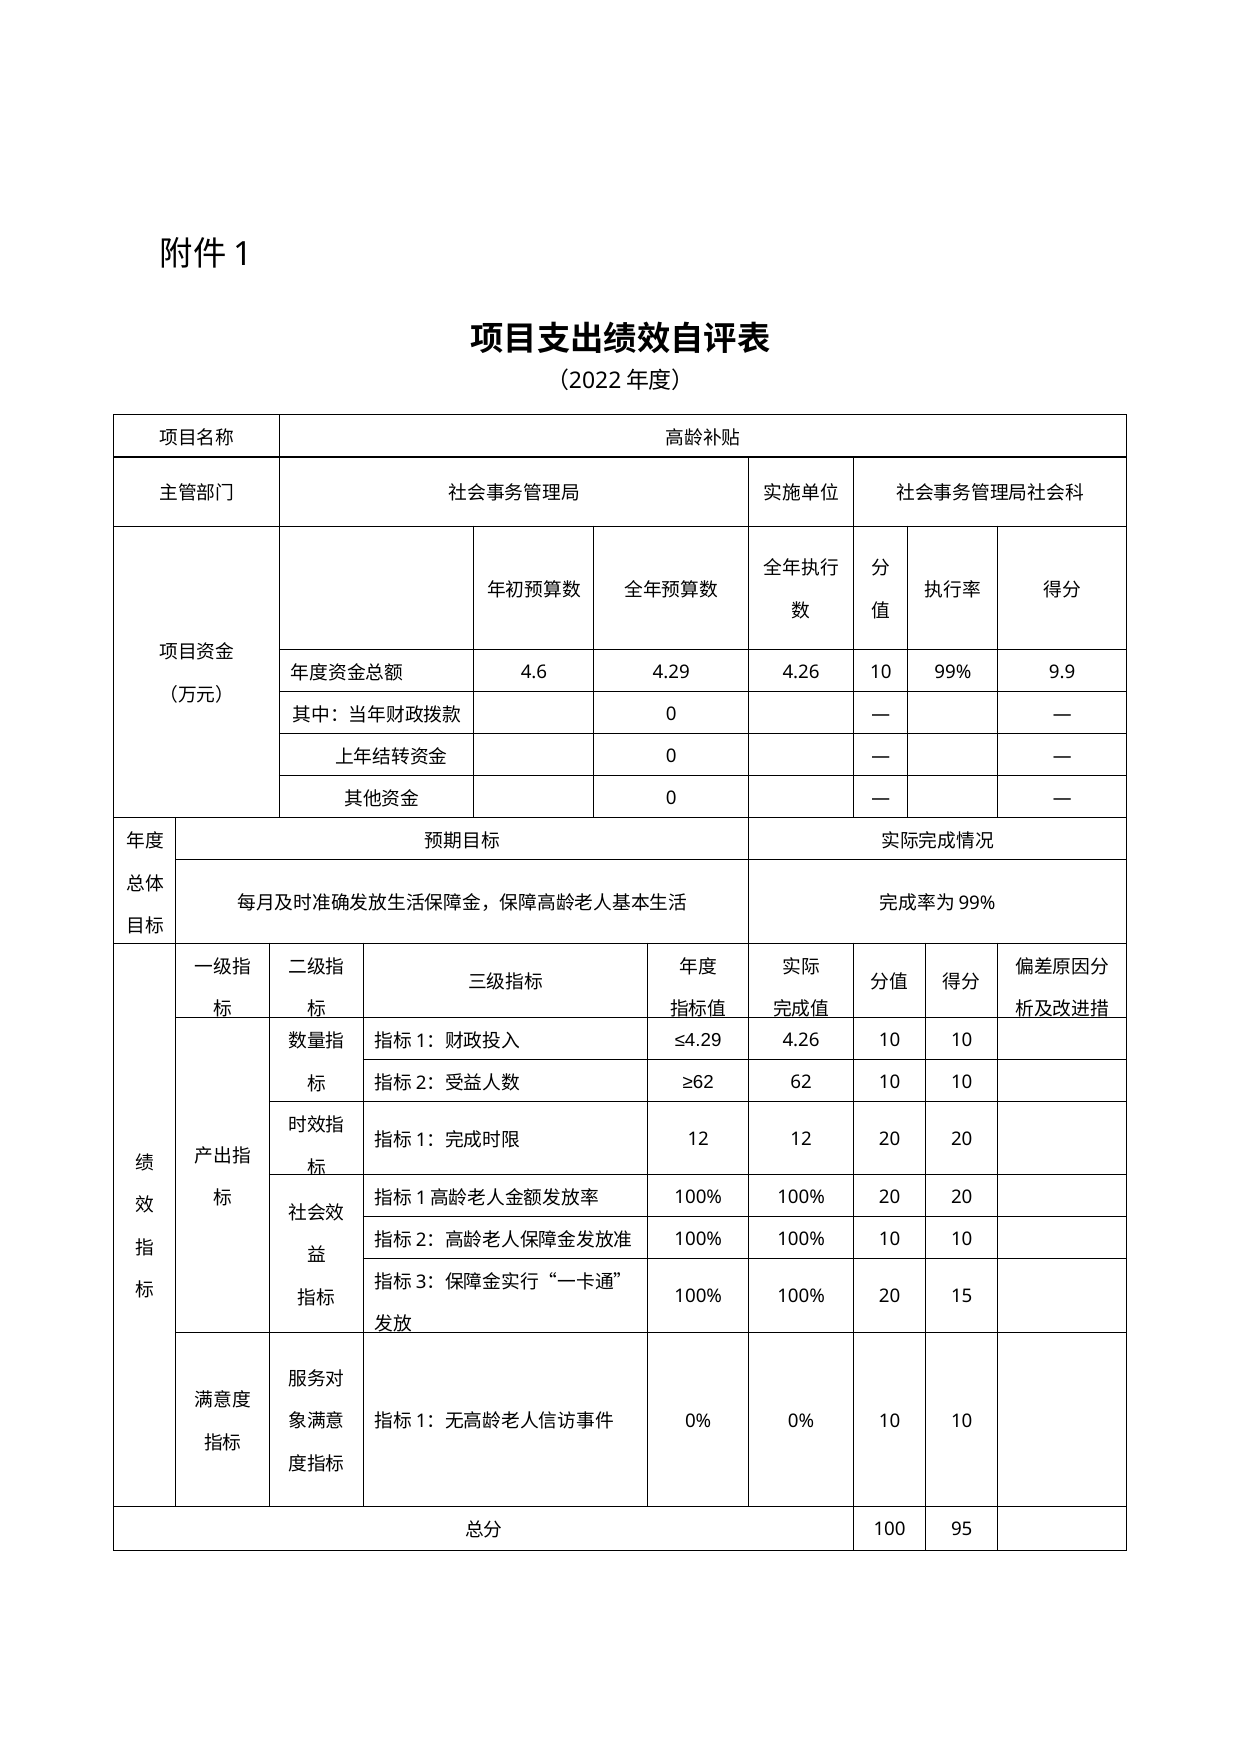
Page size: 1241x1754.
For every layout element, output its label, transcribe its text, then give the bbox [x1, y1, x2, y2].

table_cell 主管部门 [114, 458, 279, 526]
table_cell 分值 [854, 944, 925, 1017]
table_cell 指标2：高龄老人保障金发放准确率 [364, 1217, 647, 1258]
table_cell [474, 776, 593, 817]
table_cell ≥62 [648, 1060, 748, 1101]
table_cell — [998, 734, 1126, 775]
table_cell 高龄补贴 [280, 415, 1126, 456]
table_cell 全年执行数 [749, 527, 853, 649]
table_cell — [854, 776, 907, 817]
table_cell 10 [926, 1333, 997, 1506]
table_cell 10 [926, 1060, 997, 1101]
table_cell 12 [648, 1102, 748, 1174]
table_cell 分值 [854, 527, 907, 649]
table_cell 实际完成情况 [749, 818, 1126, 859]
table_cell 12 [749, 1102, 853, 1174]
table_cell 20 [854, 1102, 925, 1174]
table_cell [749, 692, 853, 733]
table_cell 时效指标 [270, 1102, 363, 1174]
table_cell 指标1：完成时限 [364, 1102, 647, 1174]
table_cell [908, 692, 997, 733]
table_cell 绩 效 指 标 [114, 944, 175, 1506]
table_cell [998, 1102, 1126, 1174]
table_cell 年初预算数 [474, 527, 593, 649]
table_cell 社会事务管理局 [280, 458, 748, 526]
table_cell [908, 734, 997, 775]
table_header 项目支出绩效自评表 [114, 294, 1126, 357]
text 附件1 [159, 209, 1081, 294]
table_cell 4.29 [594, 650, 748, 691]
table_cell 服务对象满意度指标 [270, 1333, 363, 1506]
table_cell — [854, 734, 907, 775]
table_cell 100% [749, 1259, 853, 1332]
table_cell 指标1高龄老人金额发放率 [364, 1175, 647, 1216]
table_cell 其中：当年财政拨款 [280, 692, 473, 733]
table_cell 完成率为99% [749, 860, 1126, 943]
table_cell 20 [926, 1175, 997, 1216]
table_cell 二级指标 [270, 944, 363, 1017]
table_cell 100% [648, 1175, 748, 1216]
table_cell 0% [648, 1333, 748, 1506]
table_cell 20 [926, 1102, 997, 1174]
table_cell 62 [749, 1060, 853, 1101]
table_cell 10 [854, 1217, 925, 1258]
table_cell 得分 [998, 527, 1126, 649]
table_cell 指标1：财政投入 [364, 1018, 647, 1059]
table_cell 10 [854, 1018, 925, 1059]
table_cell 全年预算数 [594, 527, 748, 649]
table_cell 偏差原因分析及改进措施 [998, 944, 1126, 1017]
table_cell 100% [749, 1175, 853, 1216]
table_cell 10 [854, 1333, 925, 1506]
table_cell 年度 指标值 [648, 944, 748, 1017]
table_cell 年度总体目标 [114, 818, 175, 943]
table_cell [998, 1333, 1126, 1506]
table_cell 数量指标 [270, 1018, 363, 1101]
table_cell 95 [926, 1507, 997, 1549]
table_cell 指标2：受益人数 [364, 1060, 647, 1101]
table_cell — [998, 692, 1126, 733]
table_cell 10 [926, 1217, 997, 1258]
table_cell [998, 1259, 1126, 1332]
table_cell 上年结转资金 [280, 734, 473, 775]
table_cell [749, 734, 853, 775]
table_cell 一级指标 [176, 944, 269, 1017]
table_cell 项目名称 [114, 415, 279, 456]
table_cell [474, 734, 593, 775]
table_cell [280, 527, 473, 649]
table_cell 社会事务管理局社会科 [854, 458, 1126, 526]
table_cell 指标3：保障金实行“一卡通”发放 [364, 1259, 647, 1332]
table_cell （2022年度） [114, 357, 1126, 414]
table_cell 15 [926, 1259, 997, 1332]
table_cell 每月及时准确发放生活保障金，保障高龄老人基本生活 [176, 860, 748, 943]
table_cell 总分 [114, 1507, 853, 1549]
table_cell 指标1：无高龄老人信访事件 [364, 1333, 647, 1506]
table_cell 社会效益 指标 [270, 1175, 363, 1332]
table_cell 100% [648, 1217, 748, 1258]
table_cell 项目资金 （万元） [114, 527, 279, 817]
table_cell ≤4.29 [648, 1018, 748, 1059]
table_cell 0 [594, 692, 748, 733]
table_cell 4.6 [474, 650, 593, 691]
table_cell 0 [594, 734, 748, 775]
table_cell 4.26 [749, 650, 853, 691]
table_cell — [854, 692, 907, 733]
table_cell [998, 1507, 1126, 1549]
table_cell 其他资金 [280, 776, 473, 817]
table_cell 100% [749, 1217, 853, 1258]
table_cell 执行率 [908, 527, 997, 649]
table_cell 满意度 指标 [176, 1333, 269, 1506]
table_cell [908, 776, 997, 817]
table_cell 4.26 [749, 1018, 853, 1059]
table_cell [998, 1175, 1126, 1216]
table_cell 年度资金总额 [280, 650, 473, 691]
table_cell 实施单位 [749, 458, 853, 526]
table_cell 99% [908, 650, 997, 691]
table_cell 得分 [926, 944, 997, 1017]
table_cell 100% [648, 1259, 748, 1332]
table_cell 20 [854, 1175, 925, 1216]
table_cell 三级指标 [364, 944, 647, 1017]
table_cell [474, 692, 593, 733]
table_cell 10 [854, 650, 907, 691]
table_cell 100 [854, 1507, 925, 1549]
table_cell 0 [594, 776, 748, 817]
table_cell 10 [854, 1060, 925, 1101]
table_cell 20 [854, 1259, 925, 1332]
table_cell — [998, 776, 1126, 817]
table_cell 产出指标 [176, 1018, 269, 1332]
table_cell [998, 1217, 1126, 1258]
table_cell 0% [749, 1333, 853, 1506]
table_cell 9.9 [998, 650, 1126, 691]
table_cell [749, 776, 853, 817]
table_cell 实际 完成值 [749, 944, 853, 1017]
table_cell [998, 1060, 1126, 1101]
table_cell 10 [926, 1018, 997, 1059]
table_cell 预期目标 [176, 818, 748, 859]
table_cell [998, 1018, 1126, 1059]
